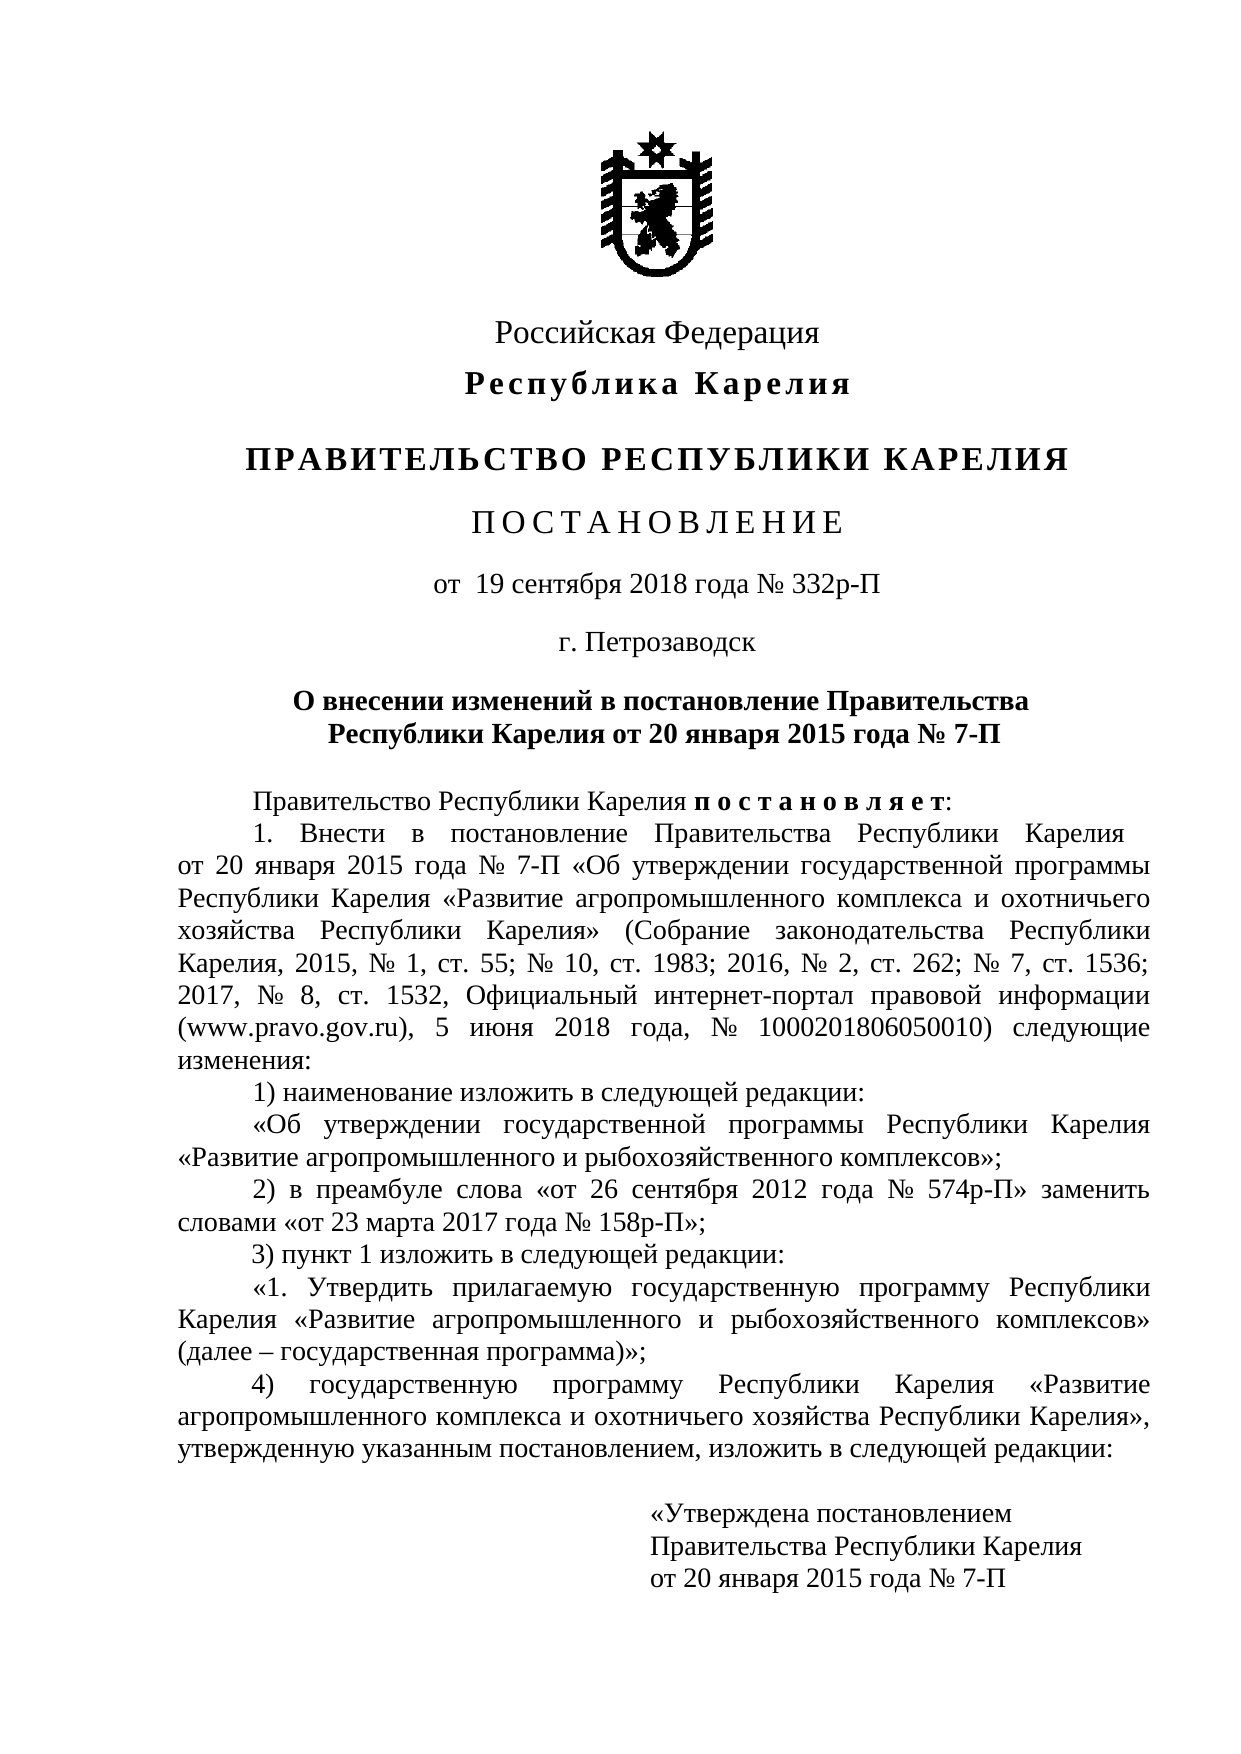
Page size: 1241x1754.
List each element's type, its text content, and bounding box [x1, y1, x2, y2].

picture [581, 118, 733, 301]
text Правительства Республики Карелия [162, 1529, 1152, 1561]
text 4) государственную программу Республики Карелия «Развитие агропромышленного комплекса и охотничьего хозяйства Республики Карелия», утвержденную указанным постановлением, изложить в следующей редакции: [177, 1367, 1152, 1464]
text г. Петрозаводск [162, 624, 1152, 658]
text Правительство Республики Карелия п о с т а н о в л я е т: [177, 784, 1152, 816]
text 1) наименование изложить в следующей редакции: [177, 1075, 1152, 1108]
subtitle Российская Федерация [162, 313, 1152, 351]
subtitle ПОСТАНОВЛЕНИЕ [162, 503, 1152, 541]
subtitle ПРАВИТЕЛЬСТВО РЕСПУБЛИКИ КАРЕЛИЯ [162, 439, 1152, 478]
text 1. Внести в постановление Правительства Республики Карелия от 20 января 2015 года № 7-П «Об утверждении государственной программы Республики Карелия «Развитие агропромышленного комплекса и охотничьего хозяйства Республики Карелия» (Собрание законодательства Республики Карелия, 2015, № 1, ст. 55; № 10, ст. 1983; 2016, № 2, ст. 262; № 7, ст. 1536; 2017, № 8, ст. 1532, Официальный интернет-портал правовой информации (www.pravo.gov.ru), 5 июня 2018 года, № 1000201806050010) следующие изменения: [177, 816, 1152, 1075]
text 2) в преамбуле слова «от 26 сентября 2012 года № 574р-П» заменить словами «от 23 марта 2017 года № 158р-П»; [177, 1172, 1152, 1237]
text от 19 сентября 2018 года № 332р-П [162, 566, 1152, 599]
text «Утверждена постановлением [162, 1496, 1152, 1529]
text О внесении изменений в постановление Правительства Республики Карелия от 20 января 2015 года № 7-П [177, 683, 1152, 750]
text «Об утверждении государственной программы Республики Карелия «Развитие агропромышленного и рыбохозяйственного комплексов»; [177, 1108, 1152, 1172]
text от 20 января 2015 года № 7-П [162, 1561, 1152, 1593]
subtitle Республика Карелия [162, 363, 1152, 402]
text 3) пункт 1 изложить в следующей редакции: [177, 1237, 1152, 1269]
text «1. Утвердить прилагаемую государственную программу Республики Карелия «Развитие агропромышленного и рыбохозяйственного комплексов» (далее – государственная программа)»; [177, 1269, 1152, 1367]
